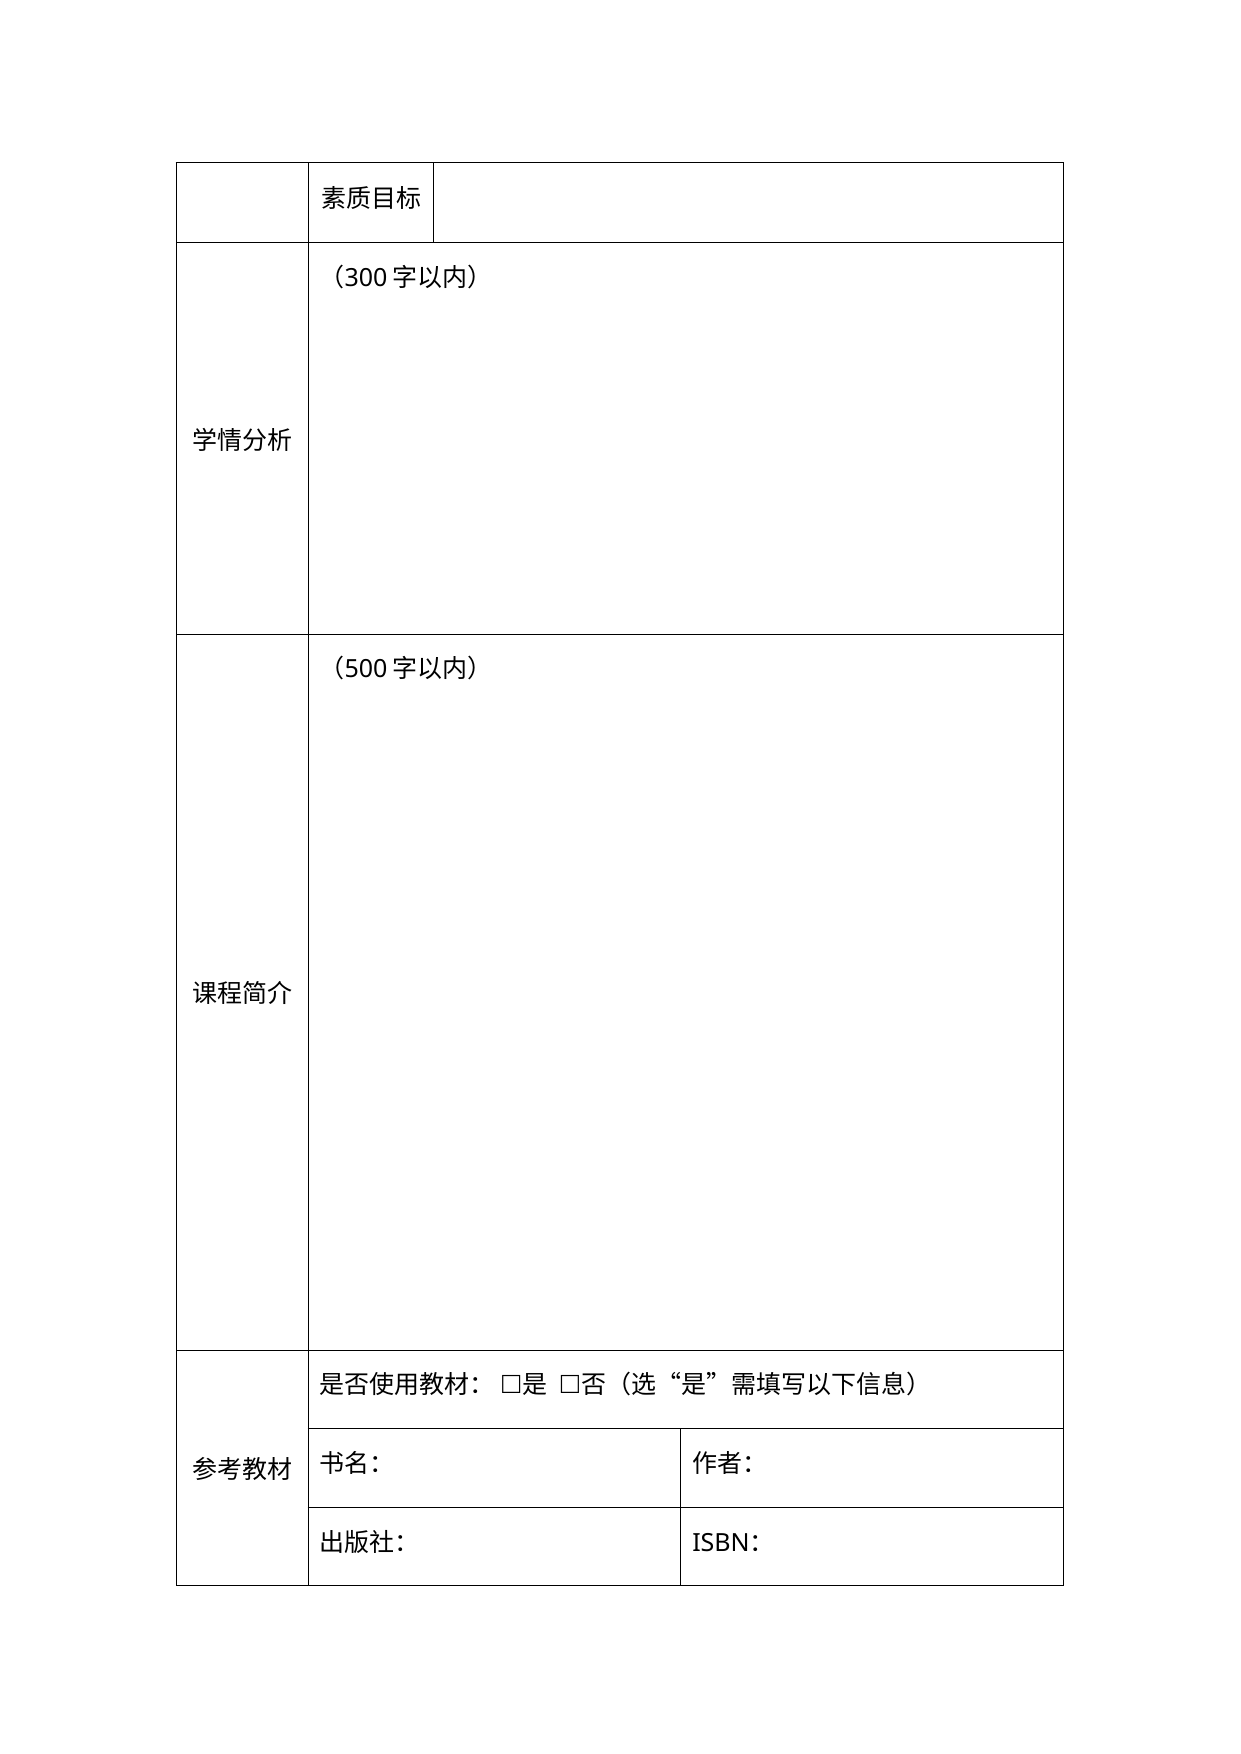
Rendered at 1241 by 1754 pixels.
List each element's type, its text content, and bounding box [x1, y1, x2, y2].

table_cell 参考教材 [177, 1351, 308, 1585]
table_cell （500字以内） [309, 635, 1063, 1349]
table_cell 课程简介 [177, 635, 308, 1349]
table_cell [434, 163, 1063, 242]
table_cell ISBN： [681, 1508, 1063, 1585]
table_cell 是否使用教材： 是 否（选“是”需填写以下信息） [309, 1351, 1063, 1428]
table_cell （300字以内） [309, 243, 1063, 633]
table_cell 素质目标 [309, 163, 433, 242]
table_cell 作者： [681, 1429, 1063, 1507]
table_cell 书名： [309, 1429, 680, 1507]
table_cell 学情分析 [177, 243, 308, 633]
table_cell 出版社： [309, 1508, 680, 1585]
